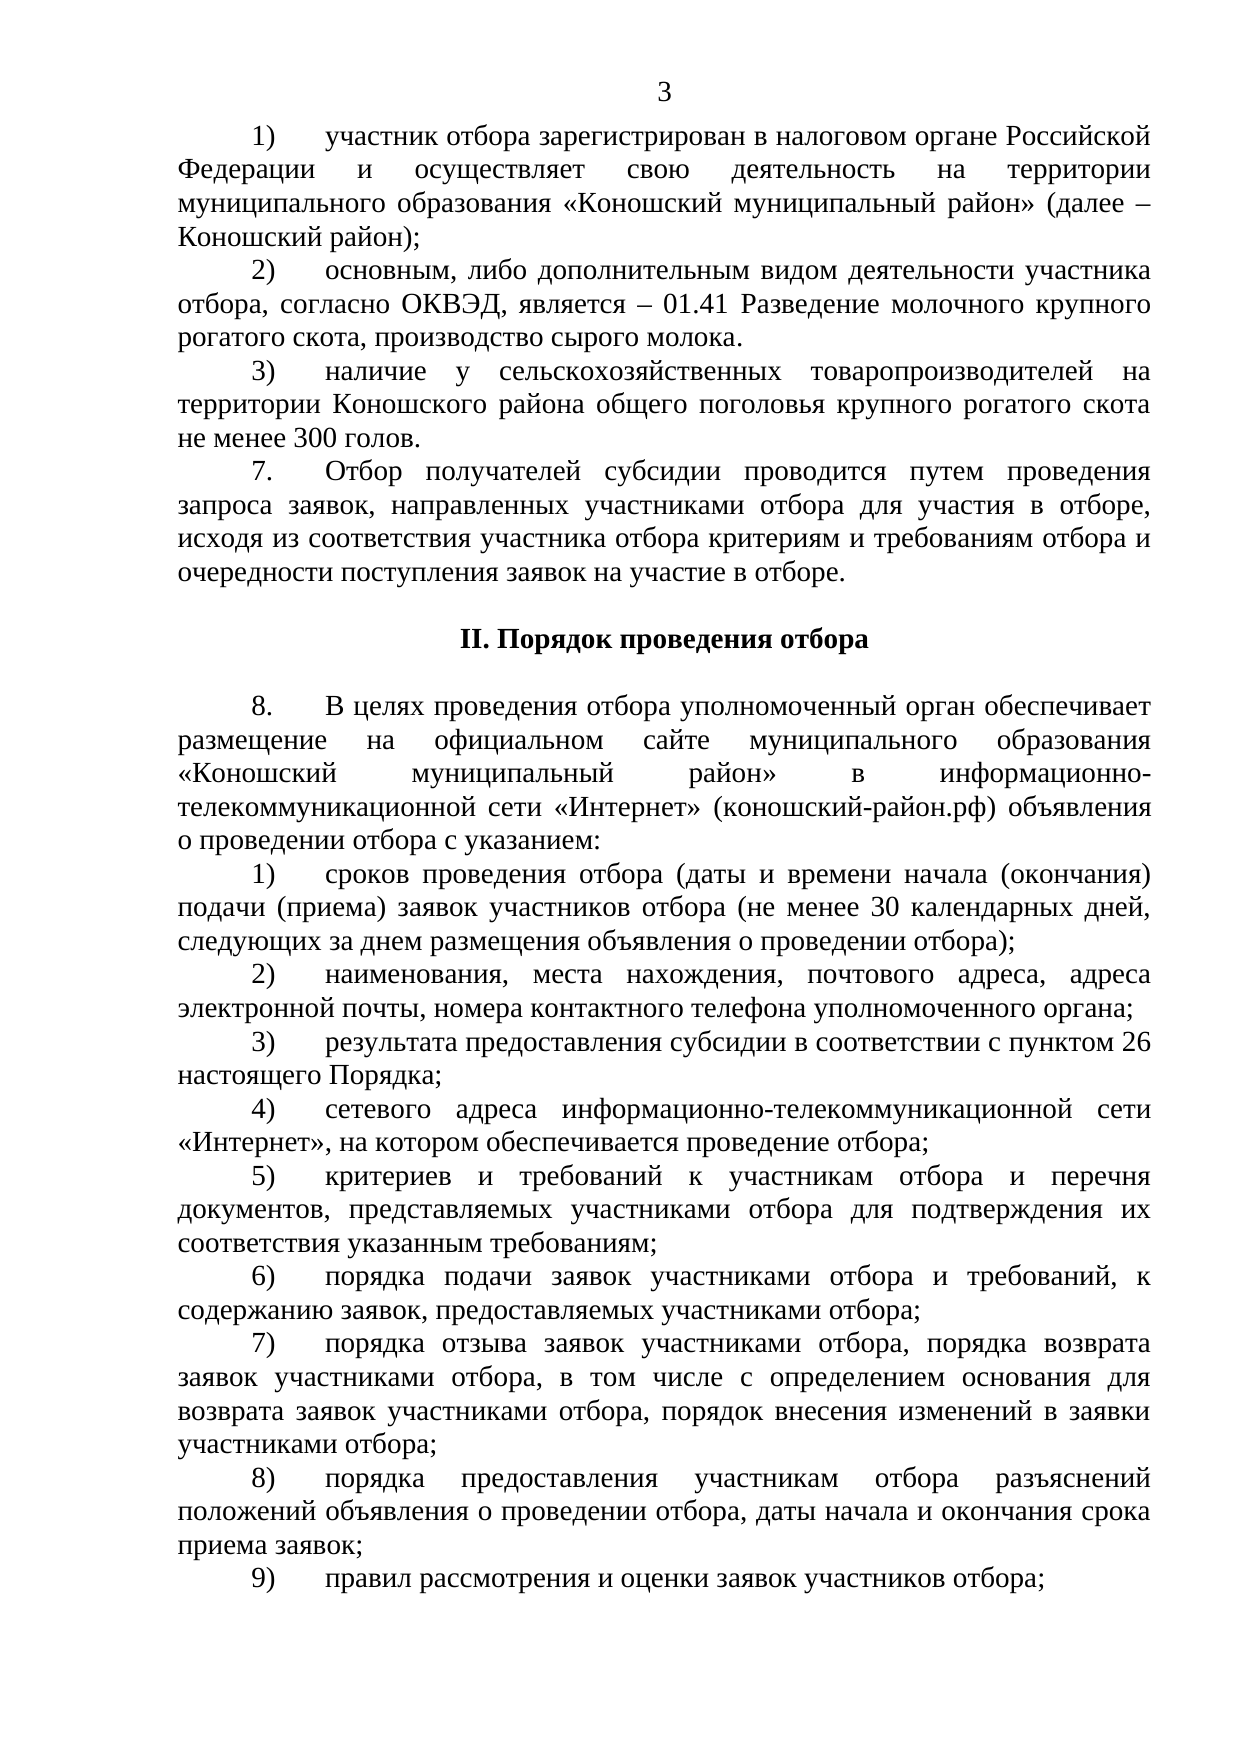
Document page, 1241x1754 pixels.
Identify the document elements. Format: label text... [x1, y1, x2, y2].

list сроков проведения отбора (даты и времени начала (окончания) подачи (приема) заявок участников отбора (не менее 30 календарных дней, следующих за днем размещения объявления о проведении отбора); [177, 856, 1152, 957]
list наименования, места нахождения, почтового адреса, адреса электронной почты, номера контактного телефона уполномоченного органа; [177, 957, 1152, 1024]
list участник отбора зарегистрирован в налоговом органе Российской Федерации и осуществляет свою деятельность на территории муниципального образования «Коношский муниципальный район» (далее – Коношский район); [177, 118, 1152, 252]
list В целях проведения отбора уполномоченный орган обеспечивает размещение на официальном сайте муниципального образования «Коношский муниципальный район» в информационно-телекоммуникационной сети «Интернет» (коношский-район.рф) объявления о проведении отбора с указанием: [177, 688, 1152, 856]
list порядка отзыва заявок участниками отбора, порядка возврата заявок участниками отбора, в том числе с определением основания для возврата заявок участниками отбора, порядок внесения изменений в заявки участниками отбора; [177, 1326, 1152, 1460]
list наличие у сельскохозяйственных товаропроизводителей на территории Коношского района общего поголовья крупного рогатого скота не менее 300 голов. [177, 353, 1152, 453]
list Отбор получателей субсидии проводится путем проведения запроса заявок, направленных участниками отбора для участия в отборе, исходя из соответствия участника отбора критериям и требованиям отбора и очередности поступления заявок на участие в отборе. [177, 453, 1152, 588]
list сетевого адреса информационно-телекоммуникационной сети «Интернет», на котором обеспечивается проведение отбора; [177, 1091, 1152, 1158]
text II. Порядок проведения отбора [177, 621, 1152, 655]
list результата предоставления субсидии в соответствии с пунктом 26 настоящего Порядка; [177, 1024, 1152, 1091]
list основным, либо дополнительным видом деятельности участника отбора, согласно ОКВЭД, является – 01.41 Разведение молочного крупного рогатого скота, производство сырого молока. [177, 252, 1152, 353]
list правил рассмотрения и оценки заявок участников отбора; [177, 1560, 1152, 1594]
list порядка предоставления участникам отбора разъяснений положений объявления о проведении отбора, даты начала и окончания срока приема заявок; [177, 1460, 1152, 1560]
list порядка подачи заявок участниками отбора и требований, к содержанию заявок, предоставляемых участниками отбора; [177, 1258, 1152, 1326]
list критериев и требований к участникам отбора и перечня документов, представляемых участниками отбора для подтверждения их соответствия указанным требованиям; [177, 1158, 1152, 1258]
